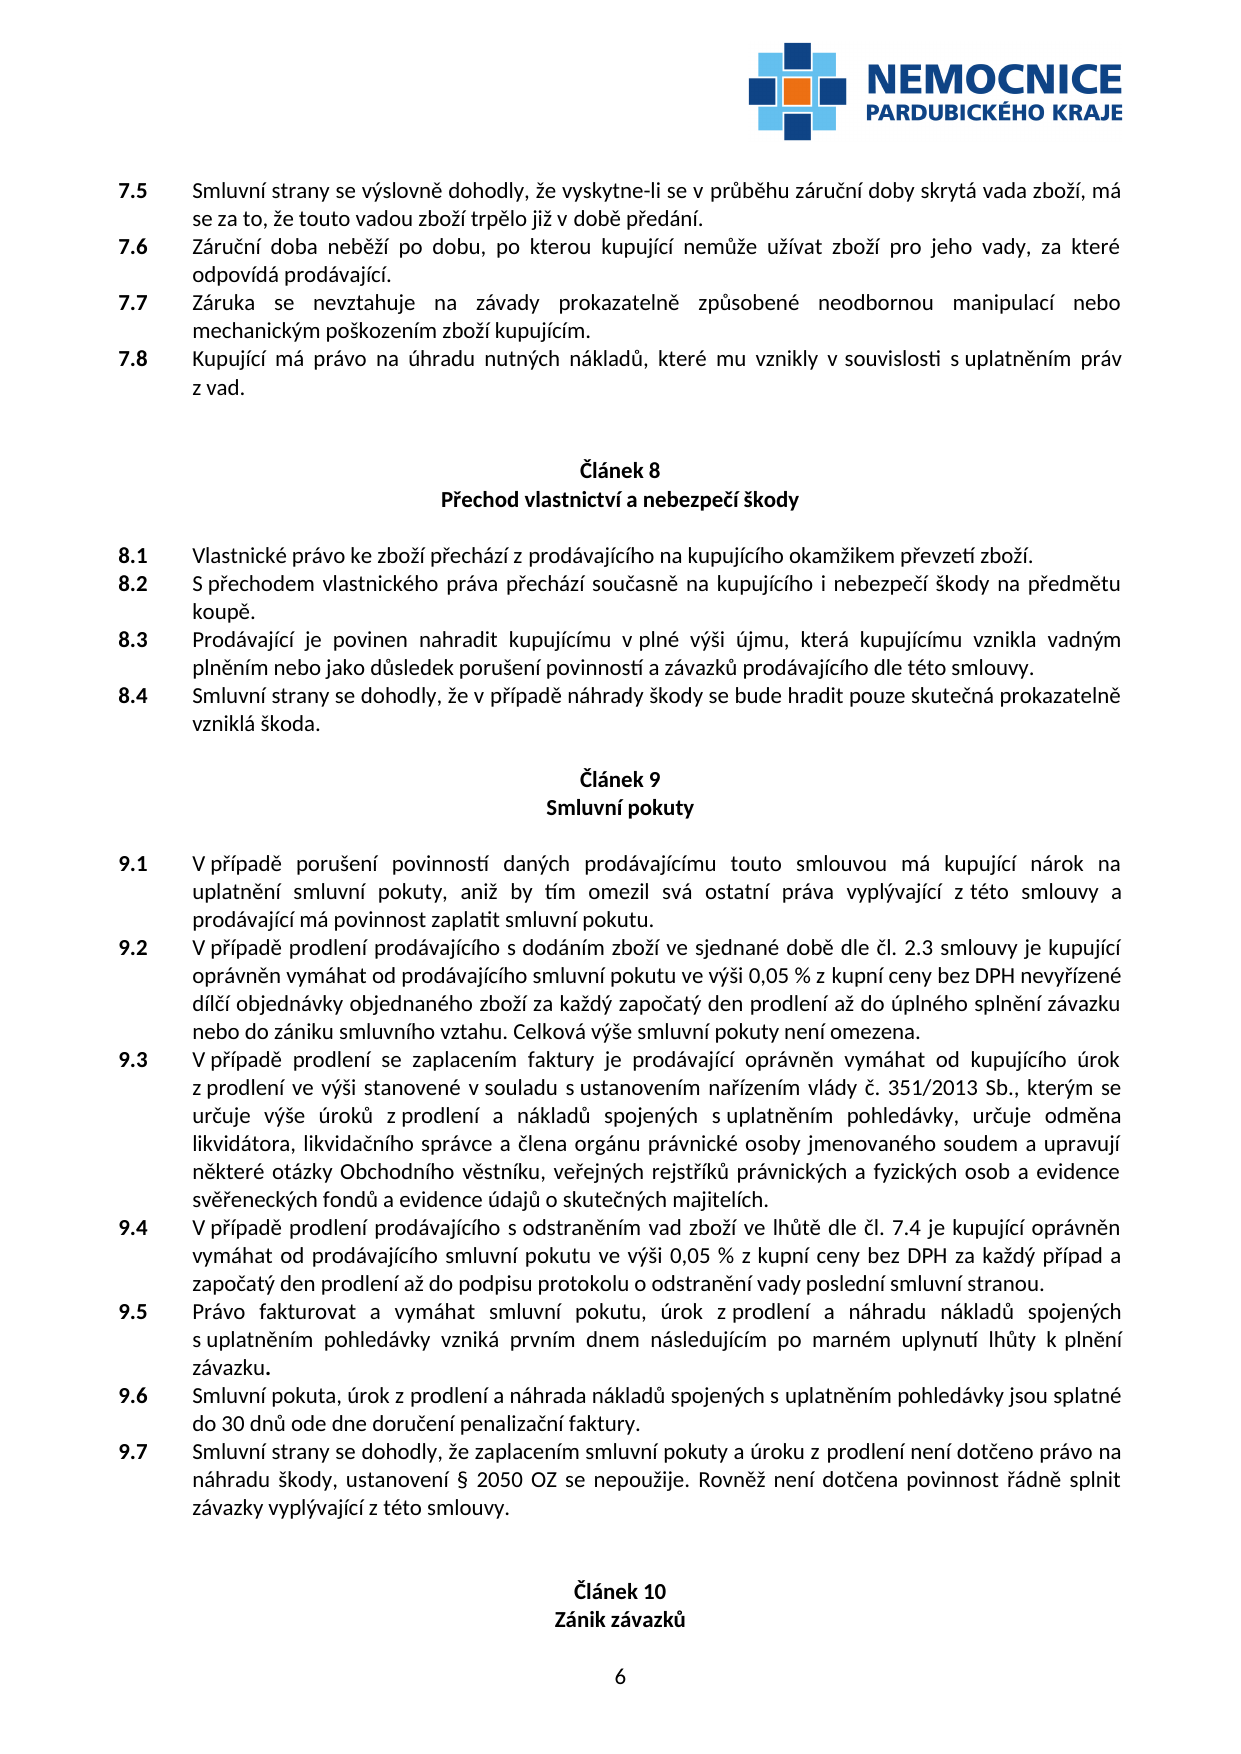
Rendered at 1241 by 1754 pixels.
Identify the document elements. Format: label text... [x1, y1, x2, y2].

picture [747, 41, 1123, 142]
text Článek 8 [118, 457, 1122, 485]
text 9.7 Smluvní strany se dohodly, že zaplacením smluvní pokuty a úroku z prodlení není dotčeno právo na náhradu škody, ustanovení § 2050 OZ se nepoužije. Rovněž není dotčena povinnost řádně splnit závazky vyplývající z této smlouvy. [118, 1437, 1122, 1521]
text 9.3 V případě prodlení se zaplacením faktury je prodávající oprávněn vymáhat od kupujícího úrok z prodlení ve výši stanovené v souladu s ustanovením nařízením vlády č. 351/2013 Sb., kterým se určuje výše úroků z prodlení a nákladů spojených s uplatněním pohledávky, určuje odměna likvidátora, likvidačního správce a člena orgánu právnické osoby jmenovaného soudem a upravují některé otázky Obchodního věstníku, veřejných rejstříků právnických a fyzických osob a evidence svěřeneckých fondů a evidence údajů o skutečných majitelích. [118, 1045, 1122, 1213]
text 8.3 Prodávající je povinen nahradit kupujícímu v plné výši újmu, která kupujícímu vznikla vadným plněním nebo jako důsledek porušení povinností a závazků prodávajícího dle této smlouvy. [118, 625, 1122, 681]
text Smluvní pokuty [118, 793, 1122, 821]
text 8.4 Smluvní strany se dohodly, že v případě náhrady škody se bude hradit pouze skutečná prokazatelně vzniklá škoda. [118, 681, 1122, 737]
text Přechod vlastnictví a nebezpečí škody [118, 485, 1122, 513]
text 9.5 Právo fakturovat a vymáhat smluvní pokutu, úrok z prodlení a náhradu nákladů spojených s uplatněním pohledávky vzniká prvním dnem následujícím po marném uplynutí lhůty k plnění závazku. [118, 1297, 1122, 1381]
text 7.8 Kupující má právo na úhradu nutných nákladů, které mu vznikly v souvislosti s uplatněním práv z vad. [118, 344, 1122, 401]
text Zánik závazků [118, 1606, 1122, 1633]
text 9.1 V případě porušení povinností daných prodávajícímu touto smlouvou má kupující nárok na uplatnění smluvní pokuty, aniž by tím omezil svá ostatní práva vyplývající z této smlouvy a prodávající má povinnost zaplatit smluvní pokutu. [118, 849, 1122, 933]
text 9.4 V případě prodlení prodávajícího s odstraněním vad zboží ve lhůtě dle čl. 7.4 je kupující oprávněn vymáhat od prodávajícího smluvní pokutu ve výši 0,05 % z kupní ceny bez DPH za každý případ a započatý den prodlení až do podpisu protokolu o odstranění vady poslední smluvní stranou. [118, 1213, 1122, 1297]
text Článek 10 [118, 1577, 1122, 1606]
text 9.2 V případě prodlení prodávajícího s dodáním zboží ve sjednané době dle čl. 2.3 smlouvy je kupující oprávněn vymáhat od prodávajícího smluvní pokutu ve výši 0,05 % z kupní ceny bez DPH nevyřízené dílčí objednávky objednaného zboží za každý započatý den prodlení až do úplného splnění závazku nebo do zániku smluvního vztahu. Celková výše smluvní pokuty není omezena. [118, 933, 1122, 1045]
text Článek 9 [118, 765, 1122, 793]
text 7.7 Záruka se nevztahuje na závady prokazatelně způsobené neodbornou manipulací nebo mechanickým poškozením zboží kupujícím. [118, 288, 1122, 344]
text 8.1 Vlastnické právo ke zboží přechází z prodávajícího na kupujícího okamžikem převzetí zboží. [118, 541, 1122, 569]
text 7.6 Záruční doba neběží po dobu, po kterou kupující nemůže užívat zboží pro jeho vady, za které odpovídá prodávající. [118, 232, 1122, 288]
text 7.5 Smluvní strany se výslovně dohodly, že vyskytne-li se v průběhu záruční doby skrytá vada zboží, má se za to, že touto vadou zboží trpělo již v době předání. [118, 176, 1122, 232]
text 9.6 Smluvní pokuta, úrok z prodlení a náhrada nákladů spojených s uplatněním pohledávky jsou splatné do 30 dnů ode dne doručení penalizační faktury. [118, 1381, 1122, 1437]
text 8.2 S přechodem vlastnického práva přechází současně na kupujícího i nebezpečí škody na předmětu koupě. [118, 569, 1122, 625]
